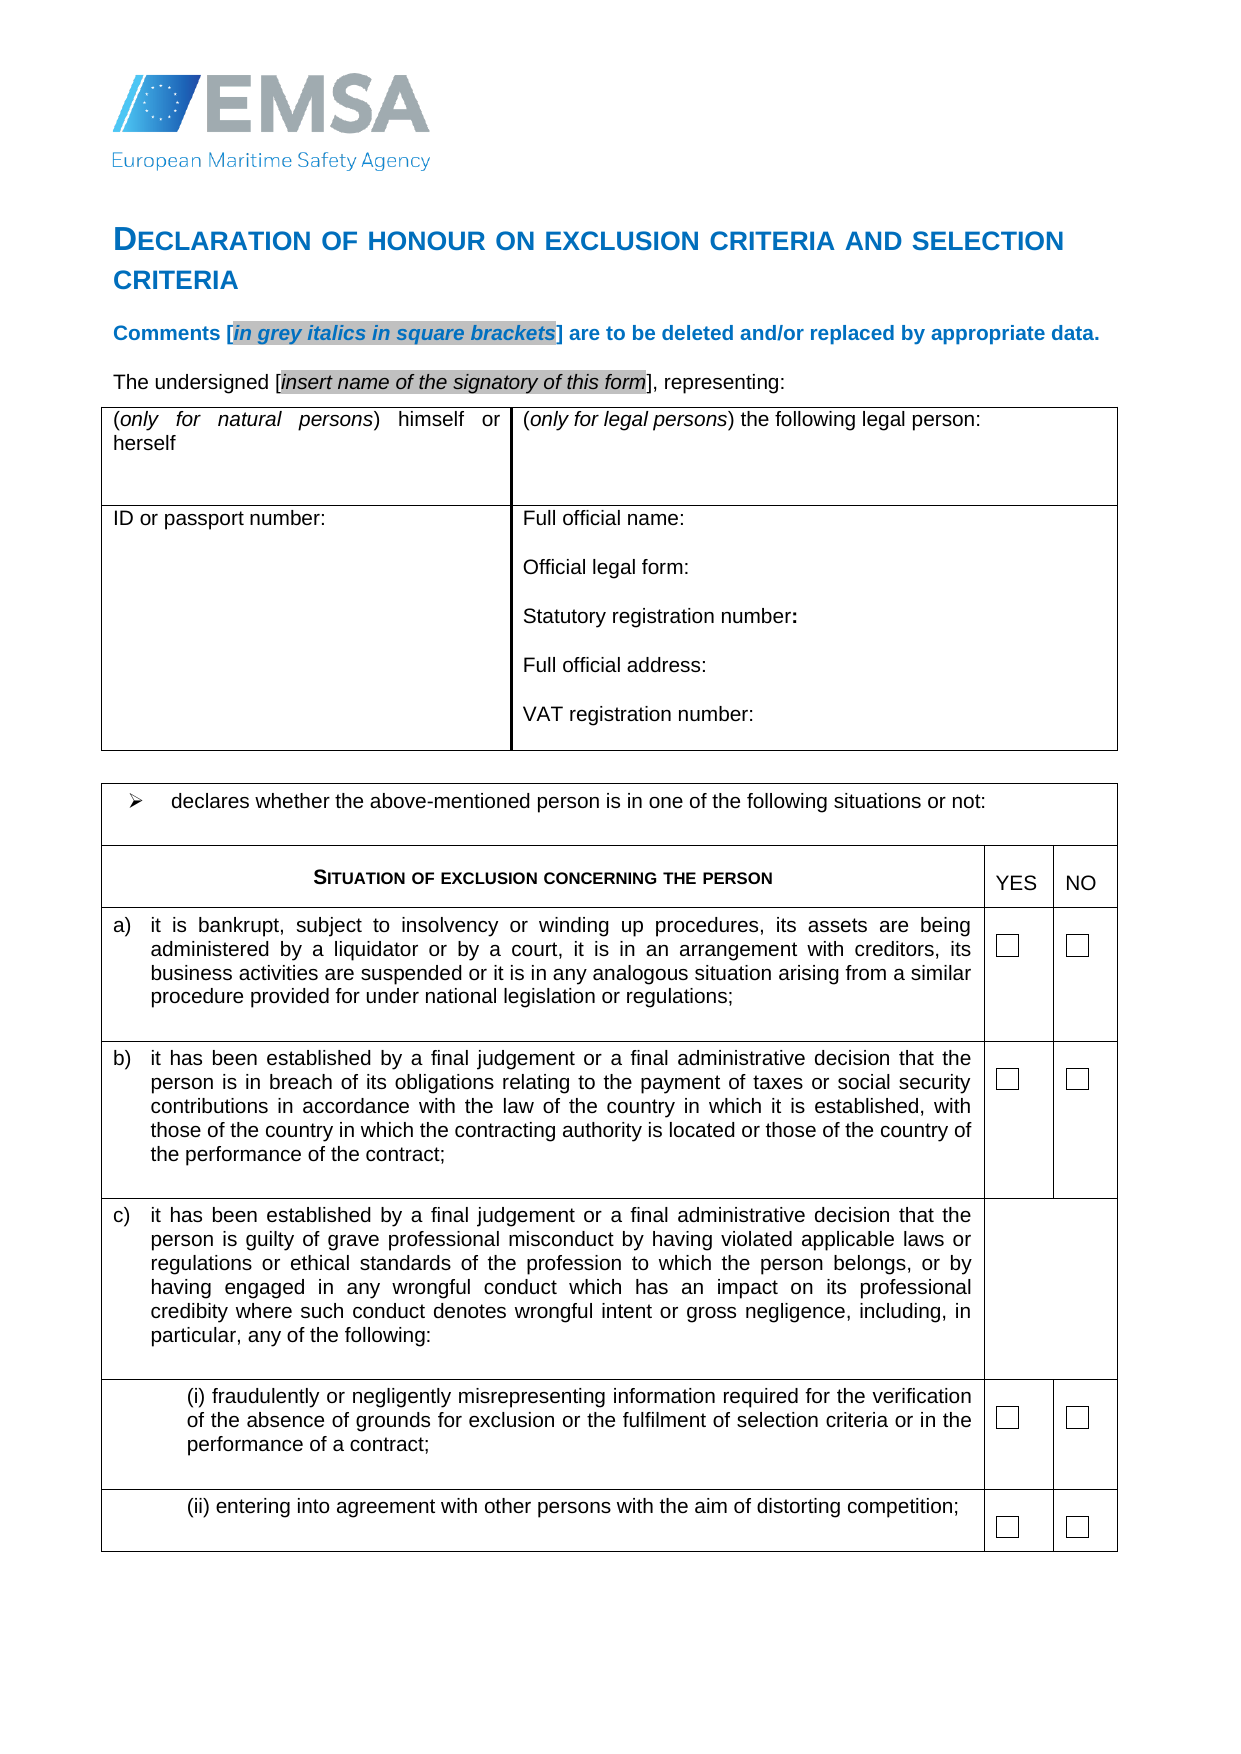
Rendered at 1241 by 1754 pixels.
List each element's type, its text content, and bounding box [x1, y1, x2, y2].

table_cell Full official name: Official legal form: Statutory registration number: Full official address: VAT registration number: [513, 506, 1117, 750]
subtitle Declaration of honour on exclusion criteria and selection criteria [113, 219, 1127, 296]
table_cell Situation of exclusion concerning the person [102, 846, 984, 907]
table_cell it has been established by a final judgement or a final administrative decision that the person is guilty of grave professional misconduct by having violated applicable laws or regulations or ethical standards of the profession to which the person belongs, or by having engaged in any wrongful conduct which has an impact on its professional credibity where such conduct denotes wrongful intent or gross negligence, including, in particular, any of the following: [102, 1199, 984, 1379]
table_header declares whether the above-mentioned person is in one of the following situations or not: [102, 784, 1117, 845]
table_cell [985, 908, 1053, 1041]
table_cell ID or passport number: [102, 506, 510, 750]
table_cell (i) fraudulently or negligently misrepresenting information required for the verification of the absence of grounds for exclusion or the fulfilment of selection criteria or in the performance of a contract; [102, 1380, 984, 1488]
picture [112, 73, 430, 171]
table_cell it has been established by a final judgement or a final administrative decision that the person is in breach of its obligations relating to the payment of taxes or social security contributions in accordance with the law of the country in which it is established, with those of the country in which the contracting authority is located or those of the country of the performance of the contract; [102, 1042, 984, 1198]
table_cell (ii) entering into agreement with other persons with the aim of distorting competition; [102, 1490, 984, 1551]
table_cell [985, 1199, 1117, 1379]
table_header (only for natural persons) himself or herself [102, 408, 510, 505]
table_cell it is bankrupt, subject to insolvency or winding up procedures, its assets are being administered by a liquidator or by a court, it is in an arrangement with creditors, its business activities are suspended or it is in any analogous situation arising from a similar procedure provided for under national legislation or regulations; [102, 908, 984, 1041]
table_cell YES [985, 846, 1053, 907]
table_cell [985, 1042, 1053, 1198]
table_cell [1054, 1380, 1117, 1488]
table_header (only for legal persons) the following legal person: [513, 408, 1117, 505]
text The undersigned [insert name of the signatory of this form], representing: [646, 370, 1127, 394]
text Comments [in grey italics in square brackets] are to be deleted and/or replaced by appropriate data. [556, 321, 1127, 345]
table_cell [1054, 1490, 1117, 1551]
table_cell [1054, 1042, 1117, 1198]
table_cell [985, 1380, 1053, 1488]
table_cell NO [1054, 846, 1117, 907]
table_cell [1054, 908, 1117, 1041]
table_cell [985, 1490, 1053, 1551]
